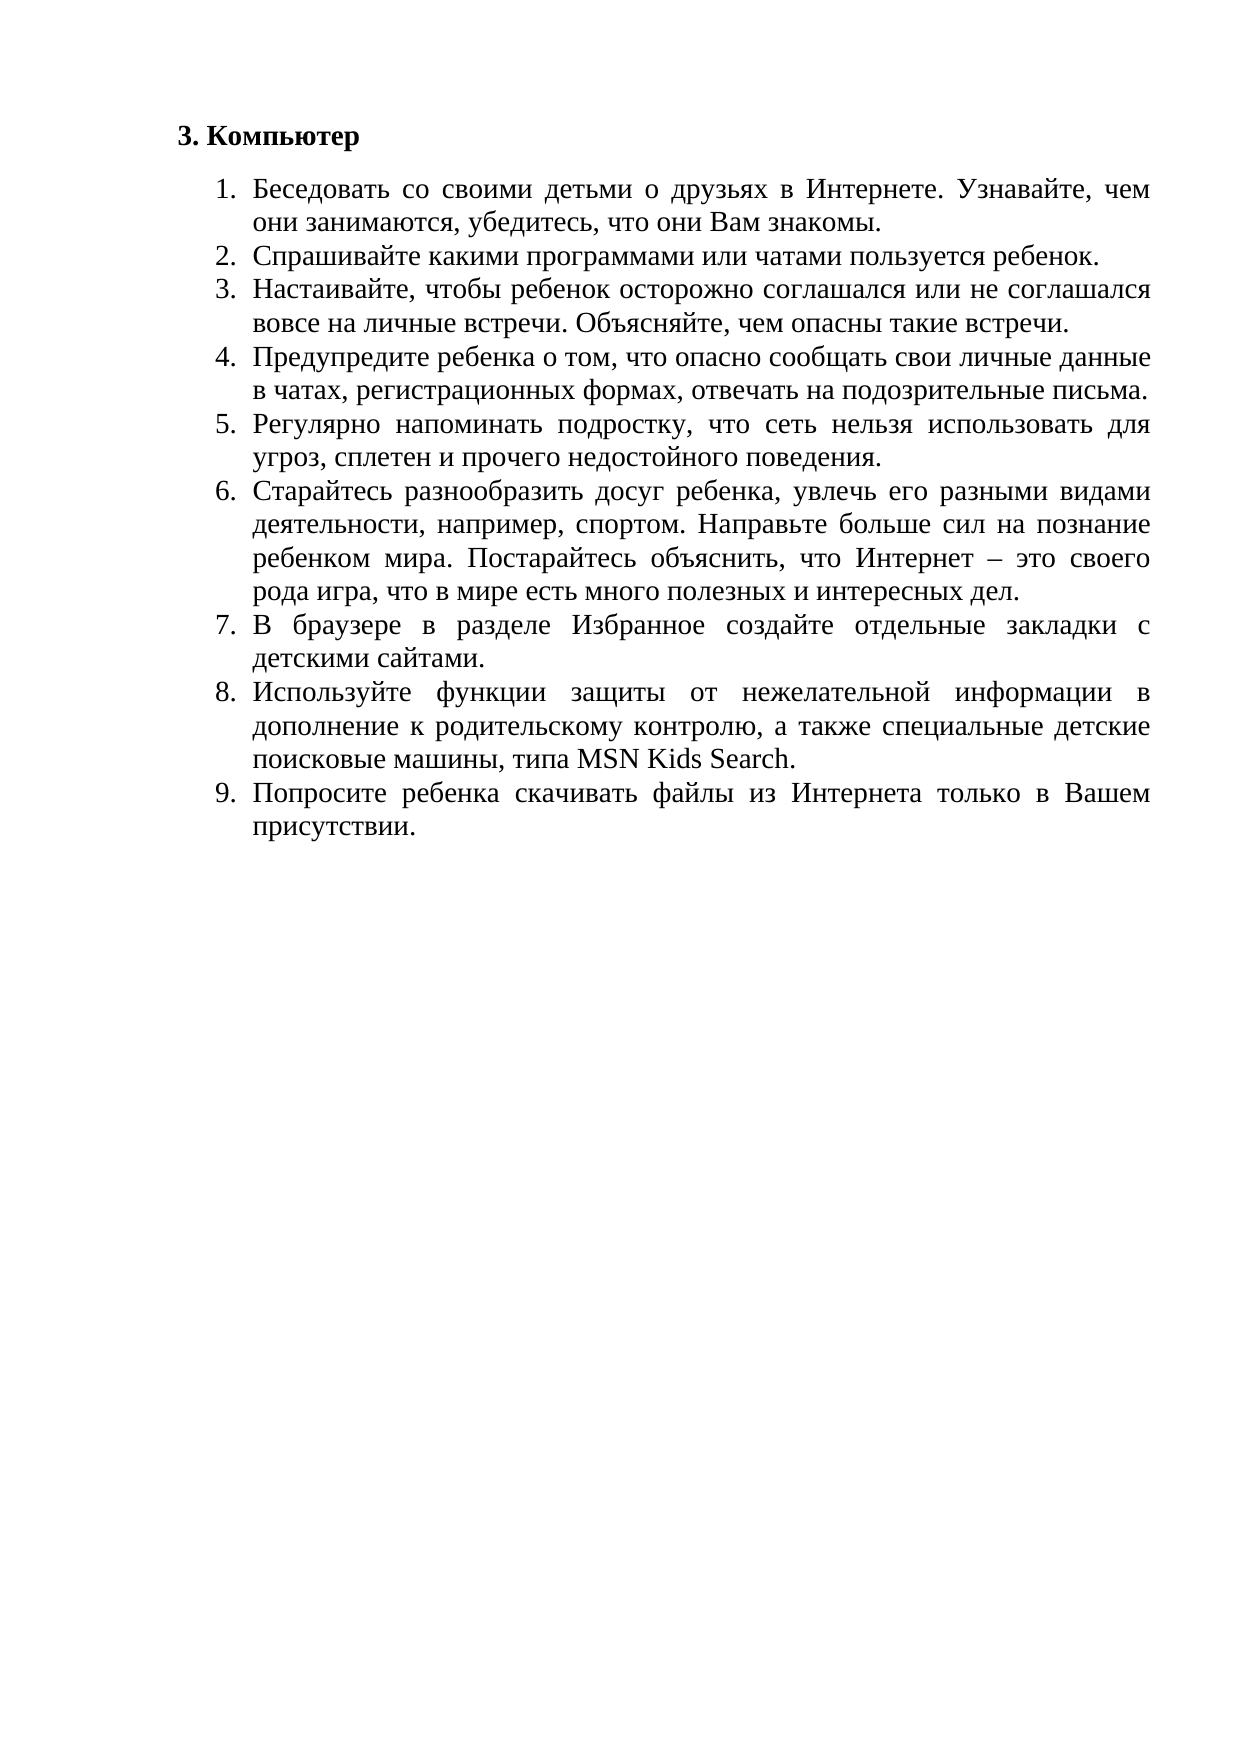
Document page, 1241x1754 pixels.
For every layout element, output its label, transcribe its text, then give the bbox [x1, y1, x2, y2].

list Беседовать со своими детьми о друзьях в Интернете. Узнавайте, чем они занимаются, убедитесь, что они Вам знакомы. [215, 171, 1152, 238]
text 3. Компьютер [177, 118, 1152, 152]
list Предупредите ребенка о том, что опасно сообщать свои личные данные в чатах, регистрационных формах, отвечать на подозрительные письма. [215, 339, 1152, 406]
list Используйте функции защиты от нежелательной информации в дополнение к родительскому контролю, а также специальные детские поисковые машины, типа MSN Kids Search. [215, 674, 1152, 775]
list Старайтесь разнообразить досуг ребенка, увлечь его разными видами деятельности, например, спортом. Направьте больше сил на познание ребенком мира. Постарайтесь объяснить, что Интернет – это своего рода игра, что в мире есть много полезных и интересных дел. [215, 473, 1152, 607]
list Попросите ребенка скачивать файлы из Интернета только в Вашем присутствии. [215, 775, 1152, 842]
list Настаивайте, чтобы ребенок осторожно соглашался или не соглашался вовсе на личные встречи. Объясняйте, чем опасны такие встречи. [215, 272, 1152, 339]
list В браузере в разделе Избранное создайте отдельные закладки с детскими сайтами. [215, 607, 1152, 674]
list Регулярно напоминать подростку, что сеть нельзя использовать для угроз, сплетен и прочего недостойного поведения. [215, 406, 1152, 473]
list Спрашивайте какими программами или чатами пользуется ребенок. [215, 238, 1152, 272]
